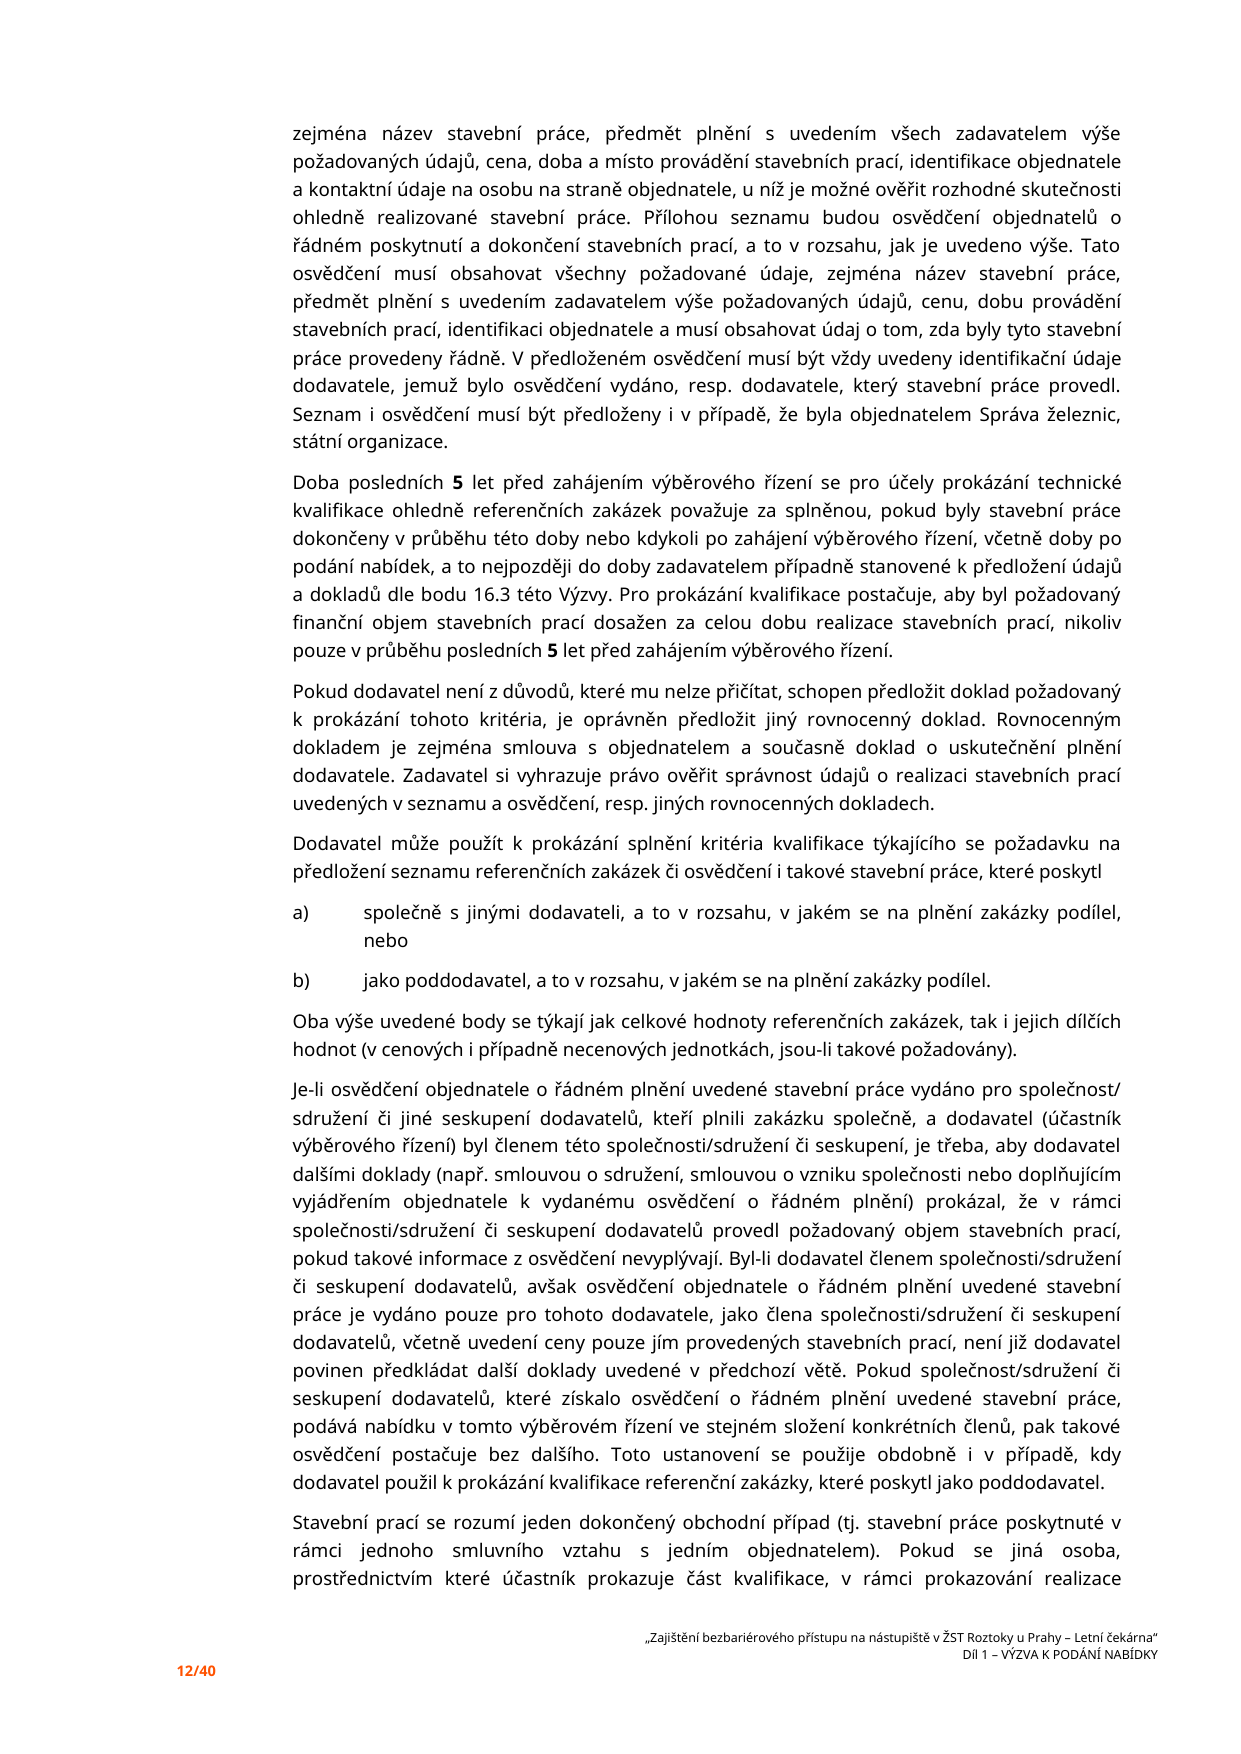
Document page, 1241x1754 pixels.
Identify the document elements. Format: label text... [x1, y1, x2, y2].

text a) společně s jinými dodavateli, a to v rozsahu, v jakém se na plnění zakázky podílel, nebo [292, 899, 1122, 953]
text Doba posledních 5 let před zahájením výběrového řízení se pro účely prokázání technické kvalifikace ohledně referenčních zakázek považuje za splněnou, pokud byly stavební práce dokončeny v průběhu této doby nebo kdykoli po zahájení výběrového řízení, včetně doby po podání nabídek, a to nejpozději do doby zadavatelem případně stanovené k předložení údajů a dokladů dle bodu 16.3 této Výzvy. Pro prokázání kvalifikace postačuje, aby byl požadovaný finanční objem stavebních prací dosažen za celou dobu realizace stavebních prací, nikoliv pouze v průběhu posledních 5 let před zahájením výběrového řízení. [292, 469, 1122, 663]
text b) jako poddodavatel, a to v rozsahu, v jakém se na plnění zakázky podílel. [292, 968, 1122, 993]
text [292, 1509, 1122, 1591]
text Pokud dodavatel není z důvodů, které mu nelze přičítat, schopen předložit doklad požadovaný k prokázání tohoto kritéria, je oprávněn předložit jiný rovnocenný doklad. Rovnocenným dokladem je zejména smlouva s objednatelem a současně doklad o uskutečnění plnění dodavatele. Zadavatel si vyhrazuje právo ověřit správnost údajů o realizaci stavebních prací uvedených v seznamu a osvědčení, resp. jiných rovnocenných dokladech. [292, 678, 1122, 816]
text Je-li osvědčení objednatele o řádném plnění uvedené stavební práce vydáno pro společnost/ sdružení či jiné seskupení dodavatelů, kteří plnili zakázku společně, a dodavatel (účastník výběrového řízení) byl členem této společnosti/sdružení či seskupení, je třeba, aby dodavatel dalšími doklady (např. smlouvou o sdružení, smlouvou o vzniku společnosti nebo doplňujícím vyjádřením objednatele k vydanému osvědčení o řádném plnění) prokázal, že v rámci společnosti/sdružení či seskupení dodavatelů provedl požadovaný objem stavebních prací, pokud takové informace z osvědčení nevyplývají. Byl-li dodavatel členem společnosti/sdružení či seskupení dodavatelů, avšak osvědčení objednatele o řádném plnění uvedené stavební práce je vydáno pouze pro tohoto dodavatele, jako člena společnosti/sdružení či seskupení dodavatelů, včetně uvedení ceny pouze jím provedených stavebních prací, není již dodavatel povinen předkládat další doklady uvedené v předchozí větě. Pokud společnost/sdružení či seskupení dodavatelů, které získalo osvědčení o řádném plnění uvedené stavební práce, podává nabídku v tomto výběrovém řízení ve stejném složení konkrétních členů, pak takové osvědčení postačuje bez dalšího. Toto ustanovení se použije obdobně i v případě, kdy dodavatel použil k prokázání kvalifikace referenční zakázky, které poskytl jako poddodavatel. [292, 1077, 1122, 1494]
text Dodavatel může použít k prokázání splnění kritéria kvalifikace týkajícího se požadavku na předložení seznamu referenčních zakázek či osvědčení i takové stavební práce, které poskytl [292, 831, 1122, 884]
text Oba výše uvedené body se týkají jak celkové hodnoty referenčních zakázek, tak i jejich dílčích hodnot (v cenových i případně necenových jednotkách, jsou-li takové požadovány). [292, 1008, 1122, 1062]
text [292, 121, 1122, 454]
